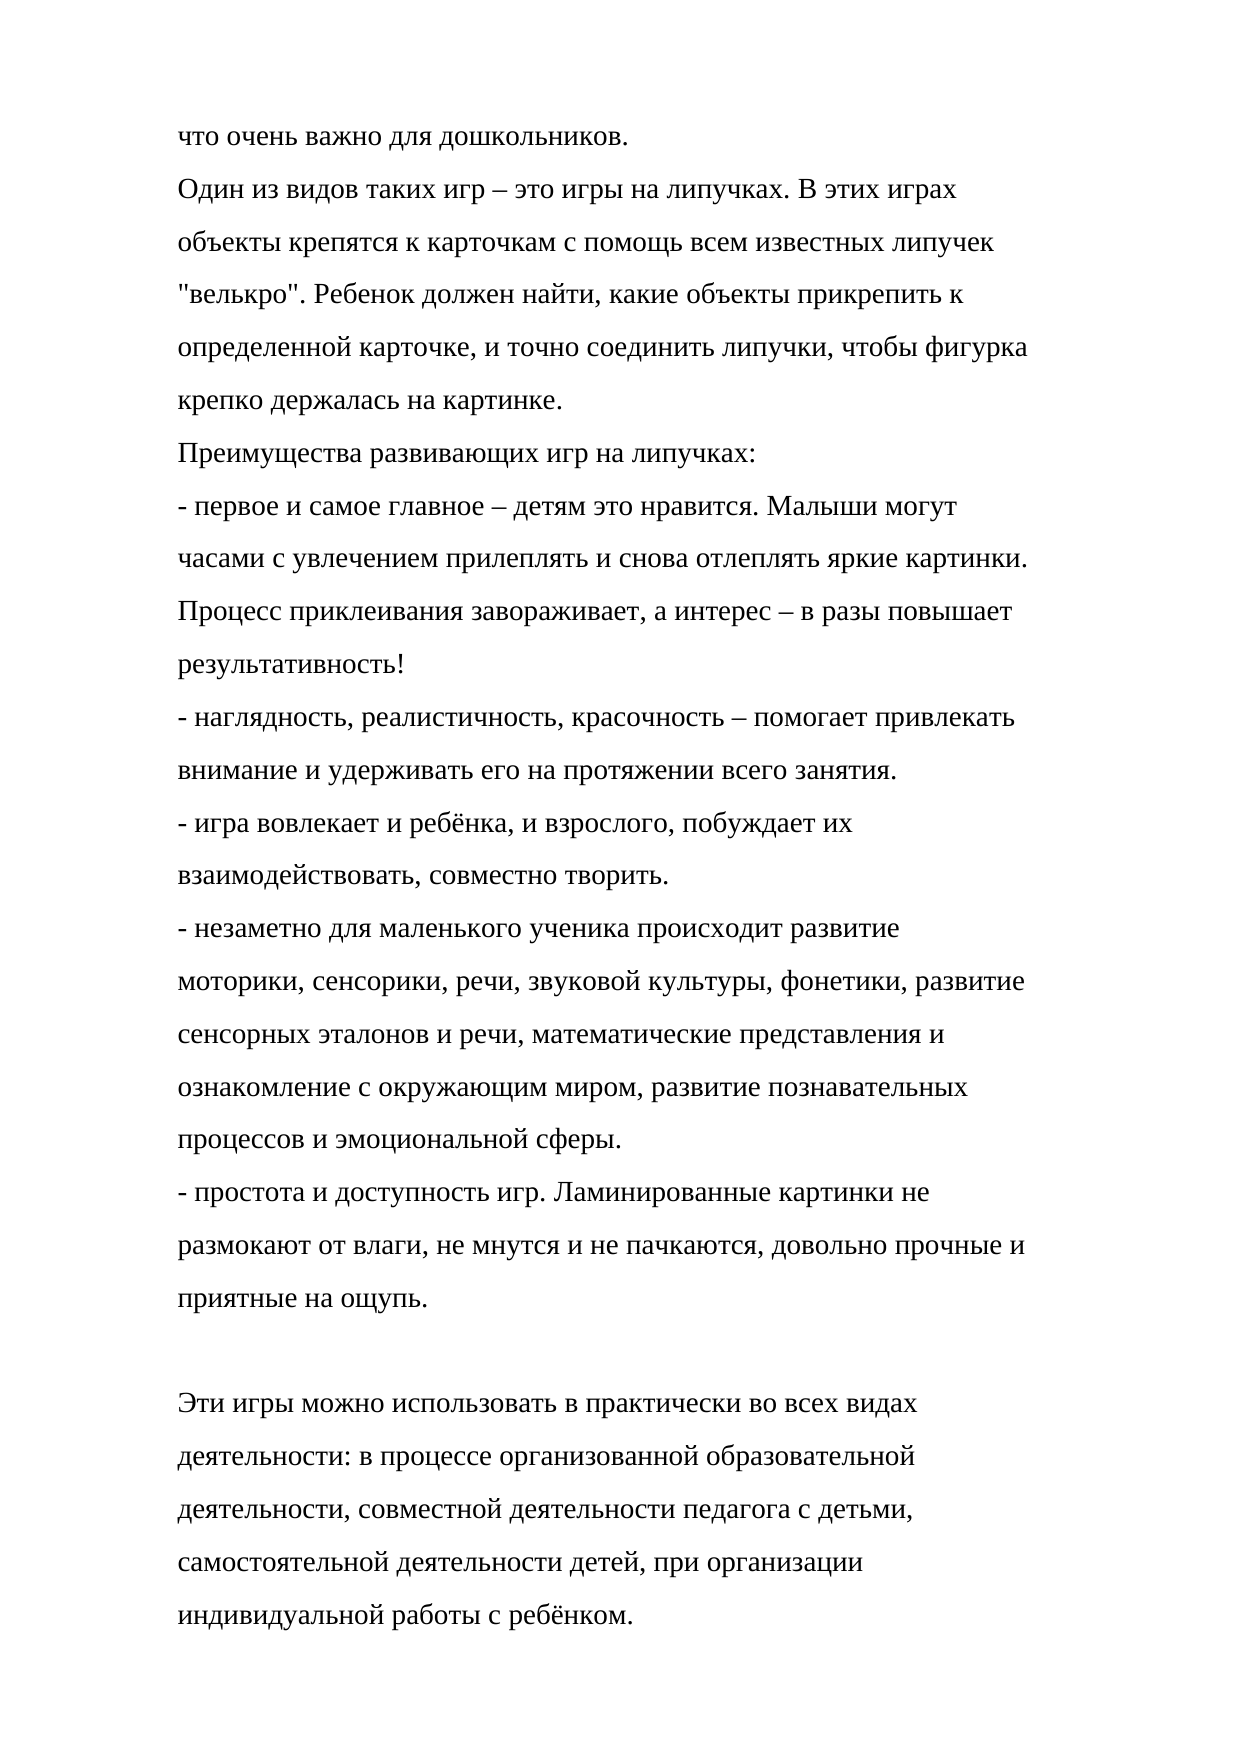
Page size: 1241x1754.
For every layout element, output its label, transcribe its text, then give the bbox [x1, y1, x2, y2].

text Один из видов таких игр – это игры на липучках. В этих играх [177, 171, 1152, 204]
text Процесс приклеивания завораживает, а интерес – в разы повышает [177, 593, 1152, 627]
text часами с увлечением прилеплять и снова отлеплять яркие картинки. [177, 541, 1152, 574]
text крепко держалась на картинке. [177, 382, 1152, 416]
text ознакомление с окружающим миром, развитие познавательных [177, 1069, 1152, 1102]
text - простота и доступность игр. Ламинированные картинки не [177, 1174, 1152, 1208]
text - наглядность, реалистичность, красочность – помогает привлекать [177, 699, 1152, 733]
text - игра вовлекает и ребёнка, и взрослого, побуждает их [177, 805, 1152, 838]
text размокают от влаги, не мнутся и не пачкаются, довольно прочные и [177, 1227, 1152, 1261]
text индивидуальной работы с ребёнком. [177, 1597, 1152, 1630]
text процессов и эмоциональной сферы. [177, 1122, 1152, 1155]
text объекты крепятся к карточкам с помощь всем известных липучек [177, 224, 1152, 257]
text деятельности: в процессе организованной образовательной [177, 1438, 1152, 1472]
text определенной карточке, и точно соединить липучки, чтобы фигурка [177, 329, 1152, 363]
text - незаметно для маленького ученика происходит развитие [177, 910, 1152, 944]
text приятные на ощупь. [177, 1280, 1152, 1313]
text результативность! [177, 646, 1152, 680]
text Преимущества развивающих игр на липучках: [177, 435, 1152, 468]
text Эти игры можно использовать в практически во всех видах [177, 1386, 1152, 1419]
text самостоятельной деятельности детей, при организации [177, 1544, 1152, 1578]
text сенсорных эталонов и речи, математические представления и [177, 1016, 1152, 1049]
text взаимодействовать, совместно творить. [177, 857, 1152, 891]
text деятельности, совместной деятельности педагога с детьми, [177, 1491, 1152, 1525]
text - первое и самое главное – детям это нравится. Малыши могут [177, 488, 1152, 521]
text моторики, сенсорики, речи, звуковой культуры, фонетики, развитие [177, 963, 1152, 997]
text что очень важно для дошкольников. [177, 118, 1152, 152]
text "велькро". Ребенок должен найти, какие объекты прикрепить к [177, 277, 1152, 310]
text внимание и удерживать его на протяжении всего занятия. [177, 752, 1152, 785]
